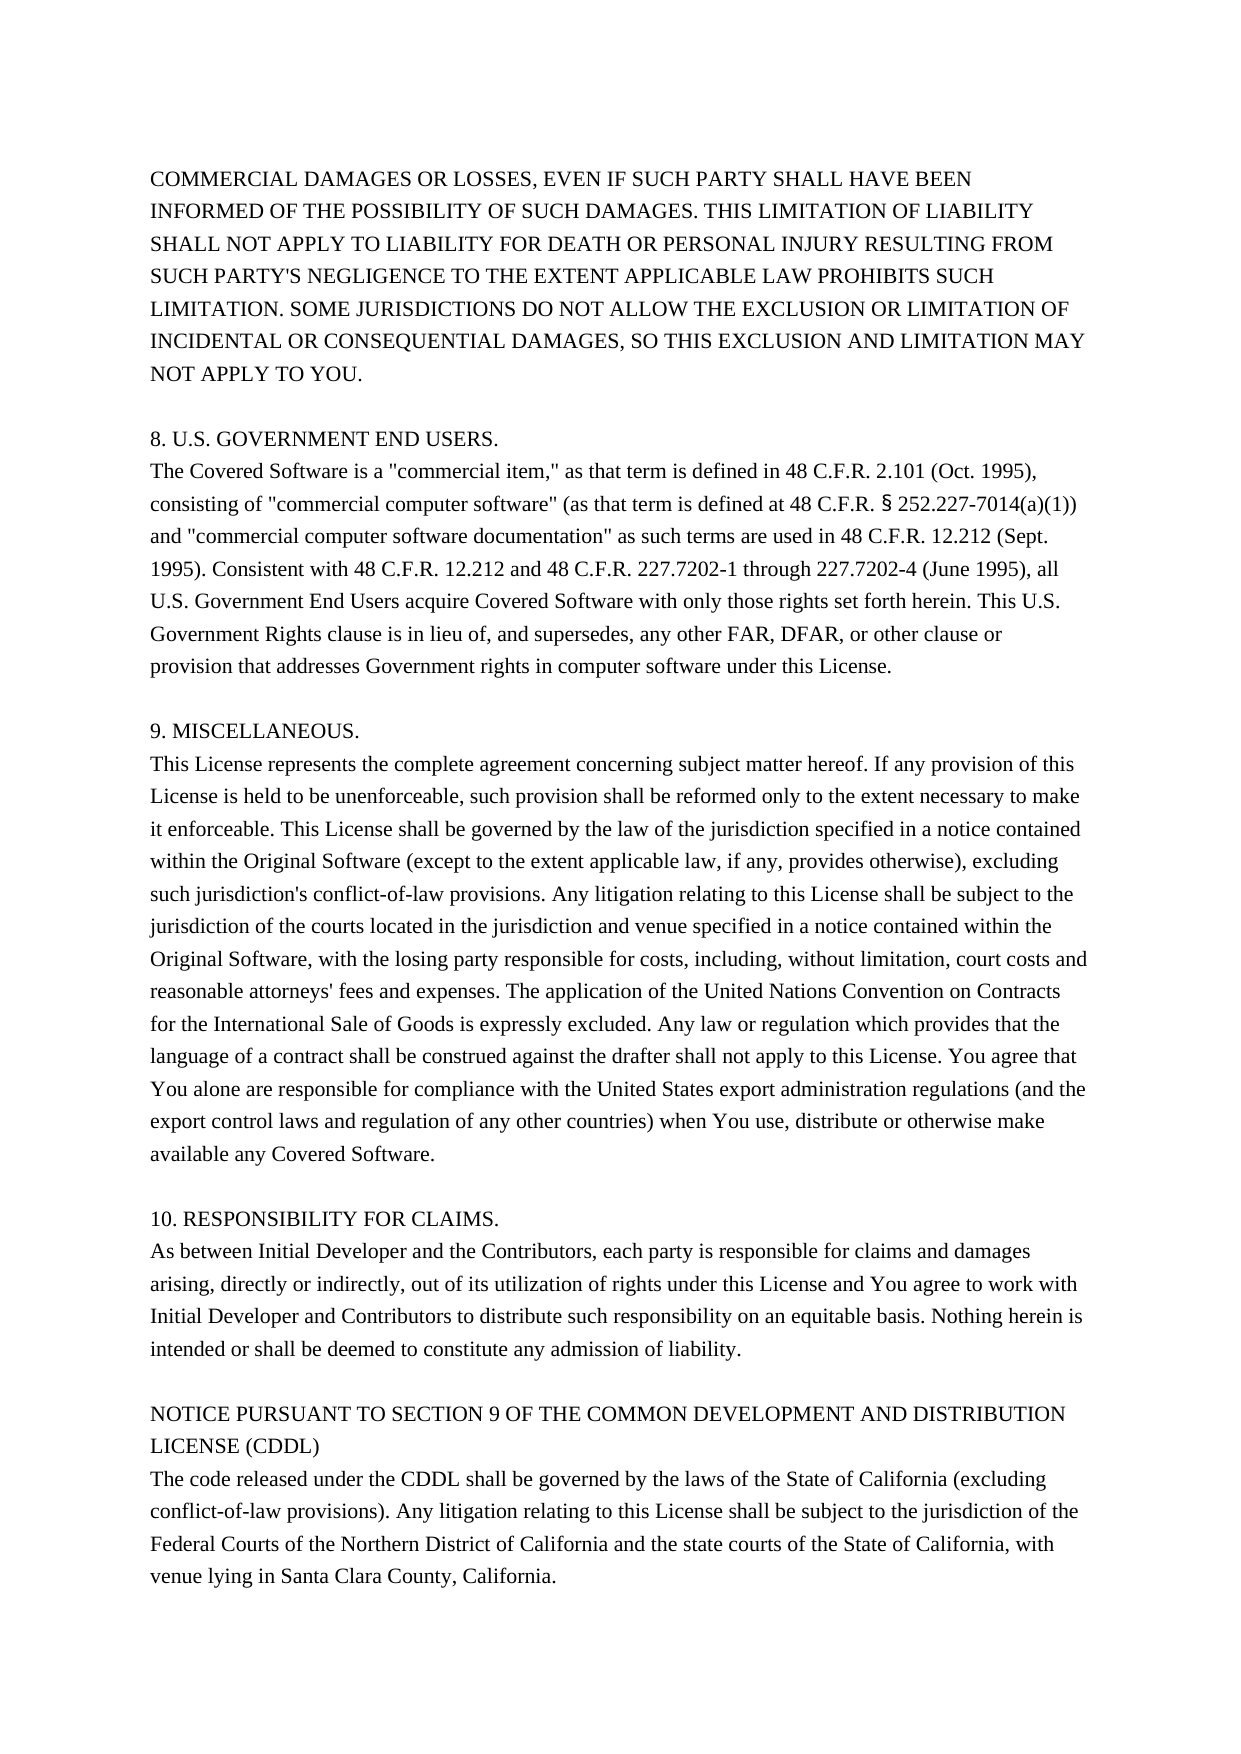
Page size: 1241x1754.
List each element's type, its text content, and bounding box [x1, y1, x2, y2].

text The Covered Software is a "commercial item," as that term is defined in 48 C.F.R. 2.101 (Oct. 1995), consisting of "commercial computer software" (as that term is defined at 48 C.F.R. § 252.227-7014(a)(1)) and "commercial computer software documentation" as such terms are used in 48 C.F.R. 12.212 (Sept. 1995). Consistent with 48 C.F.R. 12.212 and 48 C.F.R. 227.7202-1 through 227.7202-4 (June 1995), all U.S. Government End Users acquire Covered Software with only those rights set forth herein. This U.S. Government Rights clause is in lieu of, and supersedes, any other FAR, DFAR, or other clause or provision that addresses Government rights in computer software under this License. [150, 454, 1090, 682]
text 8. U.S. GOVERNMENT END USERS. [150, 422, 1090, 454]
text 9. MISCELLANEOUS. [150, 714, 1090, 747]
text The code released under the CDDL shall be governed by the laws of the State of California (excluding conflict-of-law provisions). Any litigation relating to this License shall be subject to the jurisdiction of the Federal Courts of the Northern District of California and the state courts of the State of California, with venue lying in Santa Clara County, California. [150, 1462, 1090, 1592]
text As between Initial Developer and the Contributors, each party is responsible for claims and damages arising, directly or indirectly, out of its utilization of rights under this License and You agree to work with Initial Developer and Contributors to distribute such responsibility on an equitable basis. Nothing herein is intended or shall be deemed to constitute any admission of liability. [150, 1234, 1090, 1364]
text 10. RESPONSIBILITY FOR CLAIMS. [150, 1202, 1090, 1234]
text This License represents the complete agreement concerning subject matter hereof. If any provision of this License is held to be unenforceable, such provision shall be reformed only to the extent necessary to make it enforceable. This License shall be governed by the law of the jurisdiction specified in a notice contained within the Original Software (except to the extent applicable law, if any, provides otherwise), excluding such jurisdiction's conflict-of-law provisions. Any litigation relating to this License shall be subject to the jurisdiction of the courts located in the jurisdiction and venue specified in a notice contained within the Original Software, with the losing party responsible for costs, including, without limitation, court costs and reasonable attorneys' fees and expenses. The application of the United Nations Convention on Contracts for the International Sale of Goods is expressly excluded. Any law or regulation which provides that the language of a contract shall be construed against the drafter shall not apply to this License. You agree that You alone are responsible for compliance with the United States export administration regulations (and the export control laws and regulation of any other countries) when You use, distribute or otherwise make available any Covered Software. [150, 747, 1090, 1169]
text NOTICE PURSUANT TO SECTION 9 OF THE COMMON DEVELOPMENT AND DISTRIBUTION LICENSE (CDDL) [150, 1397, 1090, 1462]
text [150, 162, 1090, 389]
